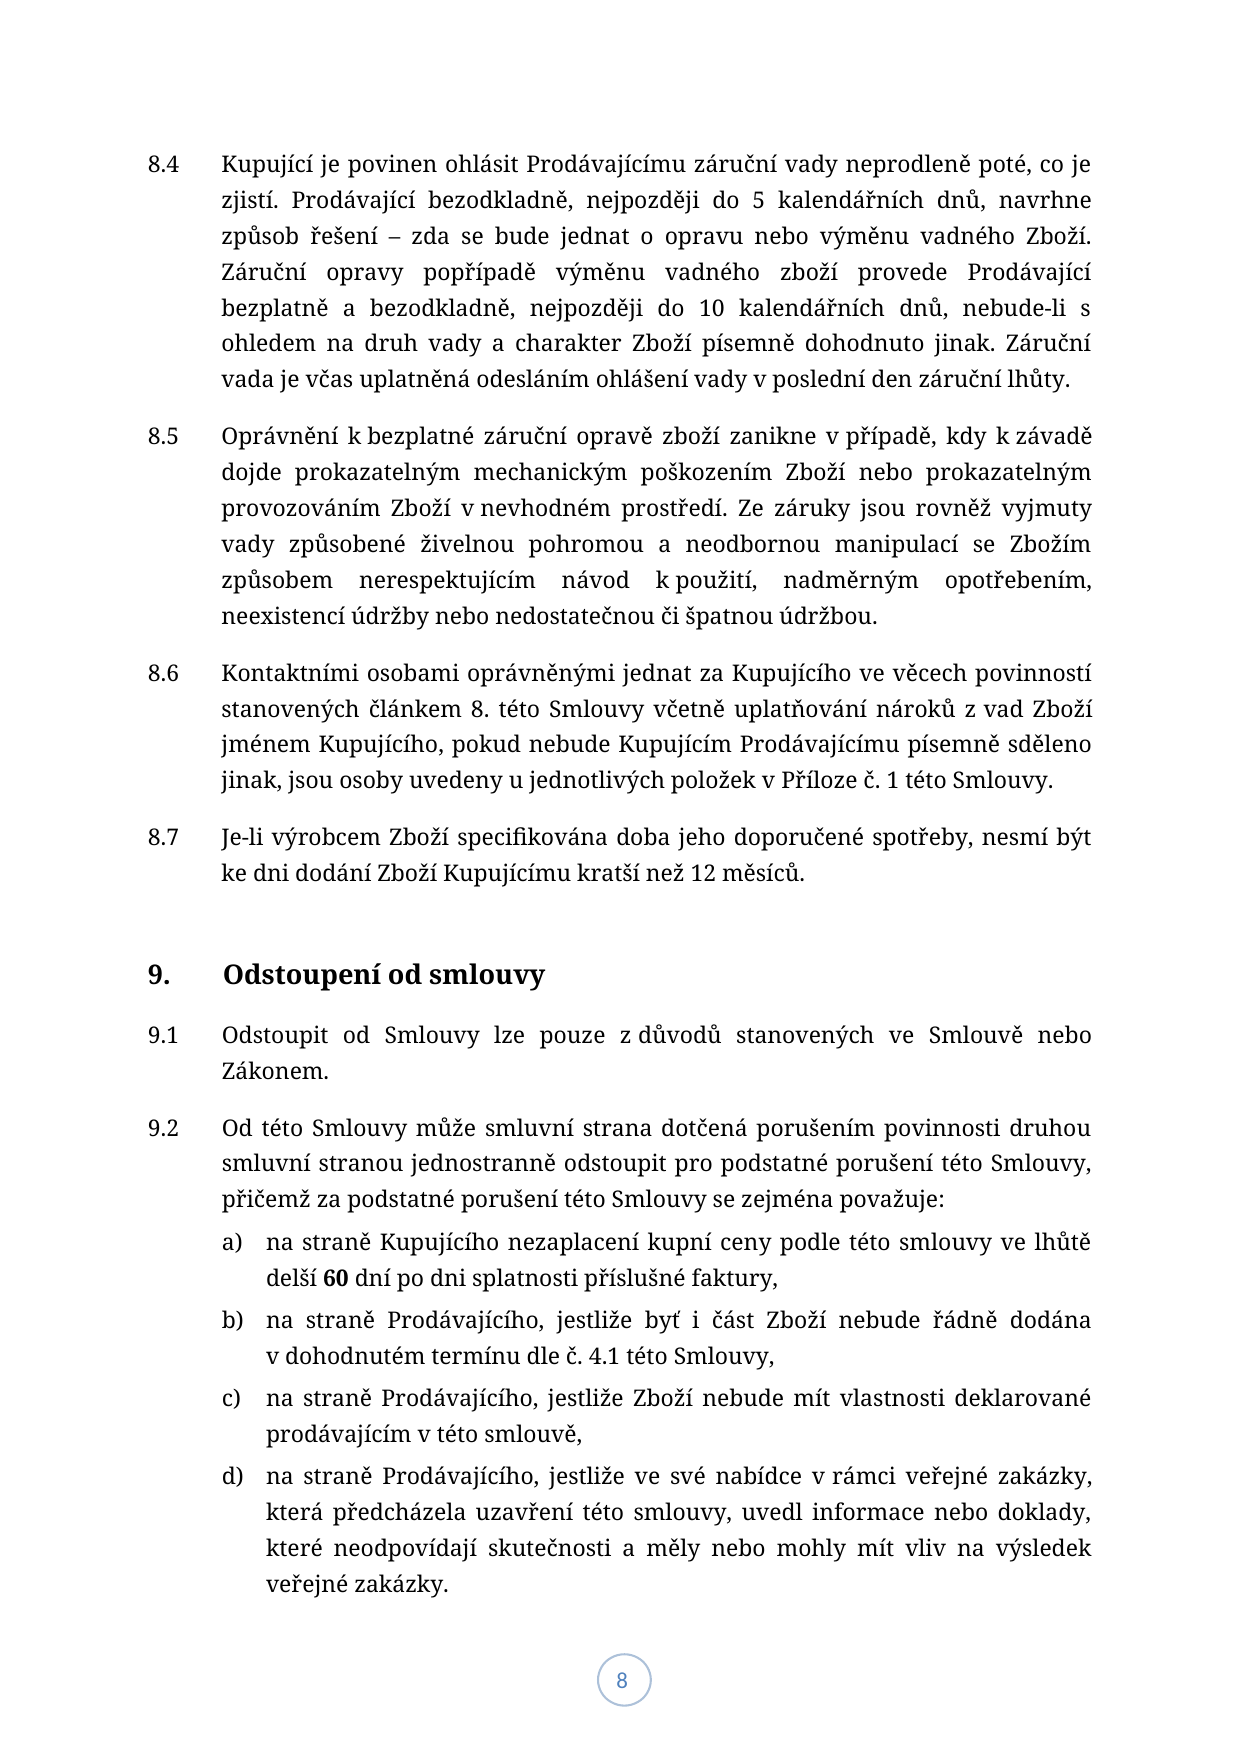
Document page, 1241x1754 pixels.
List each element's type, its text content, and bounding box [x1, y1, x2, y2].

list na straně Prodávajícího, jestliže ve své nabídce v rámci veřejné zakázky, která předcházela uzavření této smlouvy, uvedl informace nebo doklady, které neodpovídají skutečnosti a měly nebo mohly mít vliv na výsledek veřejné zakázky. [222, 1460, 1092, 1599]
text 8.6 Kontaktními osobami oprávněnými jednat za Kupujícího ve věcech povinností stanovených článkem 8. této Smlouvy včetně uplatňování nároků z vad Zboží jménem Kupujícího, pokud nebude Kupujícím Prodávajícímu písemně sděleno jinak, jsou osoby uvedeny u jednotlivých položek v Příloze č. 1 této Smlouvy. [148, 657, 1092, 796]
text 8.4 Kupující je povinen ohlásit Prodávajícímu záruční vady neprodleně poté, co je zjistí. Prodávající bezodkladně, nejpozději do 5 kalendářních dnů, navrhne způsob řešení – zda se bude jednat o opravu nebo výměnu vadného Zboží. Záruční opravy popřípadě výměnu vadného zboží provede Prodávající bezplatně a bezodkladně, nejpozději do 10 kalendářních dnů, nebude-li s ohledem na druh vady a charakter Zboží písemně dohodnuto jinak. Záruční vada je včas uplatněná odesláním ohlášení vady v poslední den záruční lhůty. [148, 148, 1092, 394]
list Odstoupení od smlouvy [148, 956, 1092, 992]
list Odstoupit od Smlouvy lze pouze z důvodů stanovených ve Smlouvě nebo Zákonem. [148, 1019, 1092, 1086]
text 8.5 Oprávnění k bezplatné záruční opravě zboží zanikne v případě, kdy k závadě dojde prokazatelným mechanickým poškozením Zboží nebo prokazatelným provozováním Zboží v nevhodném prostředí. Ze záruky jsou rovněž vyjmuty vady způsobené živelnou pohromou a neodbornou manipulací se Zbožím způsobem nerespektujícím návod k použití, nadměrným opotřebením, neexistencí údržby nebo nedostatečnou či špatnou údržbou. [148, 420, 1092, 631]
text 8.7 Je-li výrobcem Zboží specifikována doba jeho doporučené spotřeby, nesmí být ke dni dodání Zboží Kupujícímu kratší než 12 měsíců. [148, 821, 1092, 888]
list Od této Smlouvy může smluvní strana dotčená porušením povinnosti druhou smluvní stranou jednostranně odstoupit pro podstatné porušení této Smlouvy, přičemž za podstatné porušení této Smlouvy se zejména považuje: [148, 1111, 1092, 1214]
list na straně Kupujícího nezaplacení kupní ceny podle této smlouvy ve lhůtě delší 60 dní po dni splatnosti příslušné faktury, [222, 1226, 1092, 1293]
list na straně Prodávajícího, jestliže Zboží nebude mít vlastnosti deklarované prodávajícím v této smlouvě, [222, 1382, 1092, 1449]
list na straně Prodávajícího, jestliže byť i část Zboží nebude řádně dodána v dohodnutém termínu dle č. 4.1 této Smlouvy, [222, 1304, 1092, 1371]
